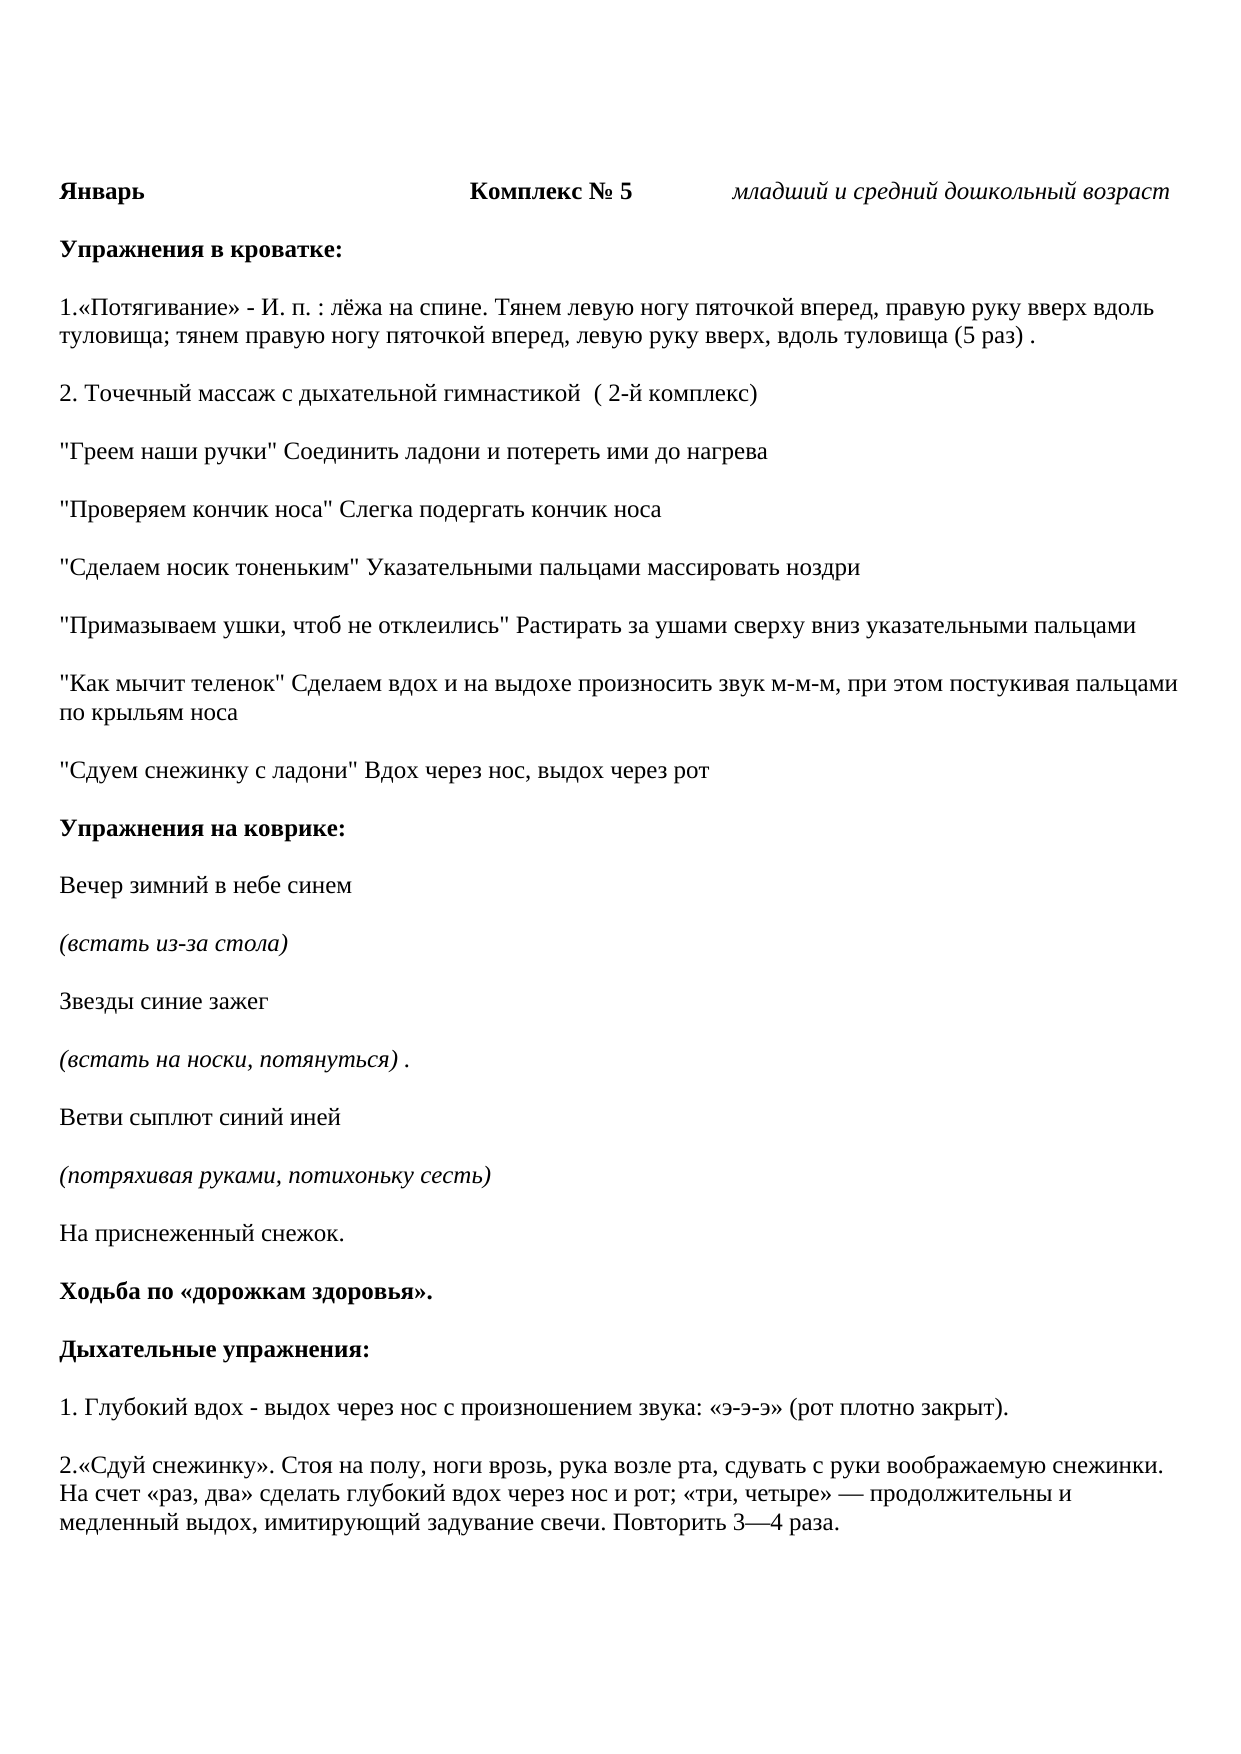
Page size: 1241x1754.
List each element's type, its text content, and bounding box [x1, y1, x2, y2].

text "Греем наши ручки" Соединить ладони и потереть ими до нагрева [59, 436, 1196, 465]
text (потряхивая руками, потихоньку сесть) [59, 1160, 1196, 1189]
text 2. Точечный массаж с дыхательной гимнастикой ( 2-й комплекс) [59, 378, 1196, 407]
text Звезды синие зажег [59, 986, 1196, 1015]
text Январь Комплекс № 5 младший и средний дошкольный возраст [59, 176, 1196, 205]
text Упражнения в кроватке: [59, 234, 1196, 263]
text (встать из-за стола) [59, 928, 1196, 957]
text "Проверяем кончик носа" Слегка подергать кончик носа [59, 494, 1196, 523]
text "Как мычит теленок" Сделаем вдох и на выдохе произносить звук м-м-м, при этом постукивая пальцами по крыльям носа [59, 668, 1196, 726]
text Упражнения на коврике: [59, 813, 1196, 841]
text "Примазываем ушки, чтоб не отклеились" Растирать за ушами сверху вниз указательными пальцами [59, 610, 1196, 639]
text (встать на носки, потянуться) . [59, 1044, 1196, 1073]
text Ветви сыплют синий иней [59, 1102, 1196, 1131]
text "Сделаем носик тоненьким" Указательными пальцами массировать ноздри [59, 552, 1196, 581]
text 1.«Потягивание» - И. п. : лёжа на спине. Тянем левую ногу пяточкой вперед, правую руку вверх вдоль туловища; тянем правую ногу пяточкой вперед, левую руку вверх, вдоль туловища (5 раз) . [59, 292, 1196, 349]
text На приснеженный снежок. [59, 1218, 1196, 1247]
text Дыхательные упражнения: [59, 1334, 1196, 1363]
text "Сдуем снежинку с ладони" Вдох через нос, выдох через рот [59, 755, 1196, 783]
text 1. Глубокий вдох - выдох через нос с произношением звука: «э-э-э» (рот плотно закрыт). [59, 1392, 1196, 1421]
text 2.«Сдуй снежинку». Стоя на полу, ноги врозь, рука возле рта, сдувать с руки воображаемую снежинки. На счет «раз, два» сделать глубокий вдох через нос и рот; «три, четыре» — продолжительны и медленный выдох, имитирующий задувание свечи. Повторить 3—4 раза. [59, 1450, 1196, 1536]
text Ходьба по «дорожкам здоровья». [59, 1276, 1196, 1305]
text Вечер зимний в небе синем [59, 871, 1196, 899]
